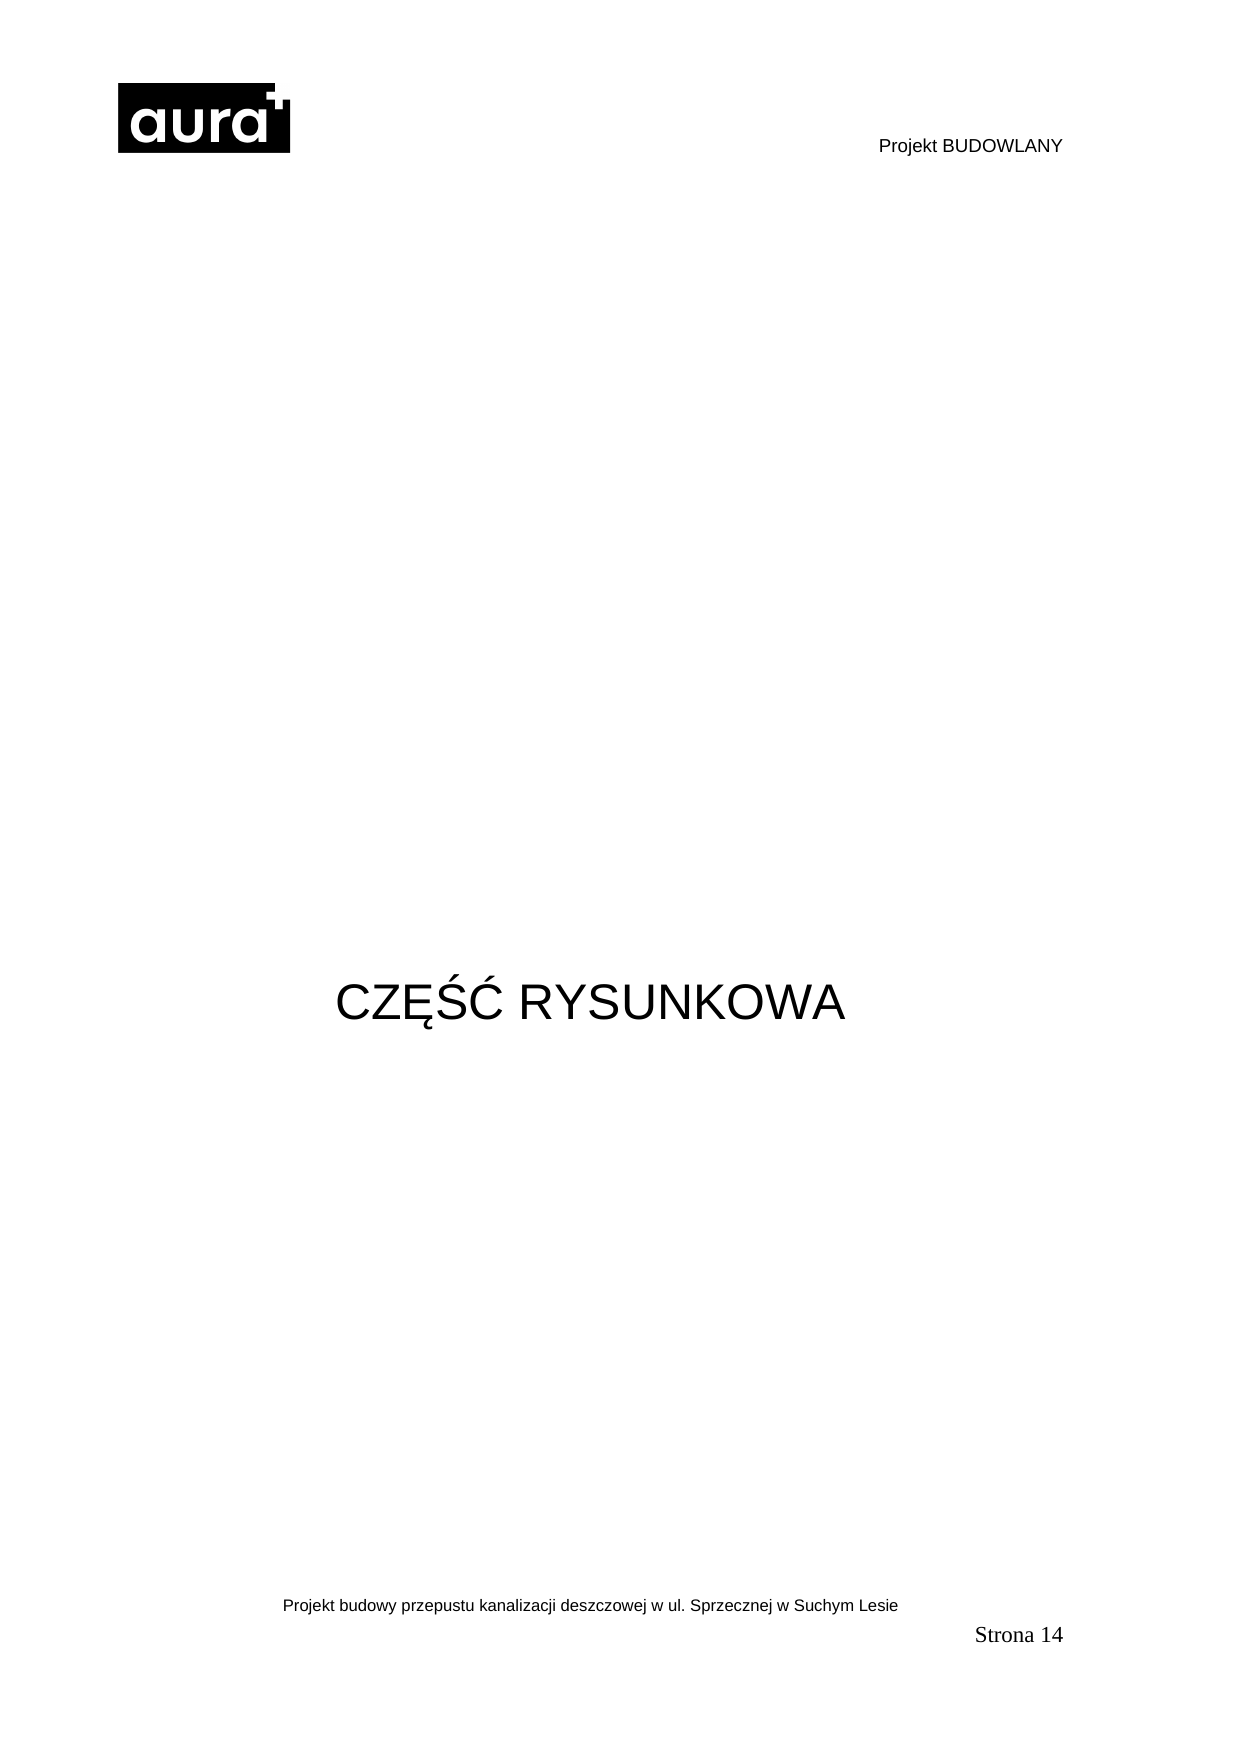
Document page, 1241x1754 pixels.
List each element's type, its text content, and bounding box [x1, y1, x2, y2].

picture [118, 83, 290, 153]
list CZĘŚĆ RYSUNKOWA [118, 973, 1063, 1030]
